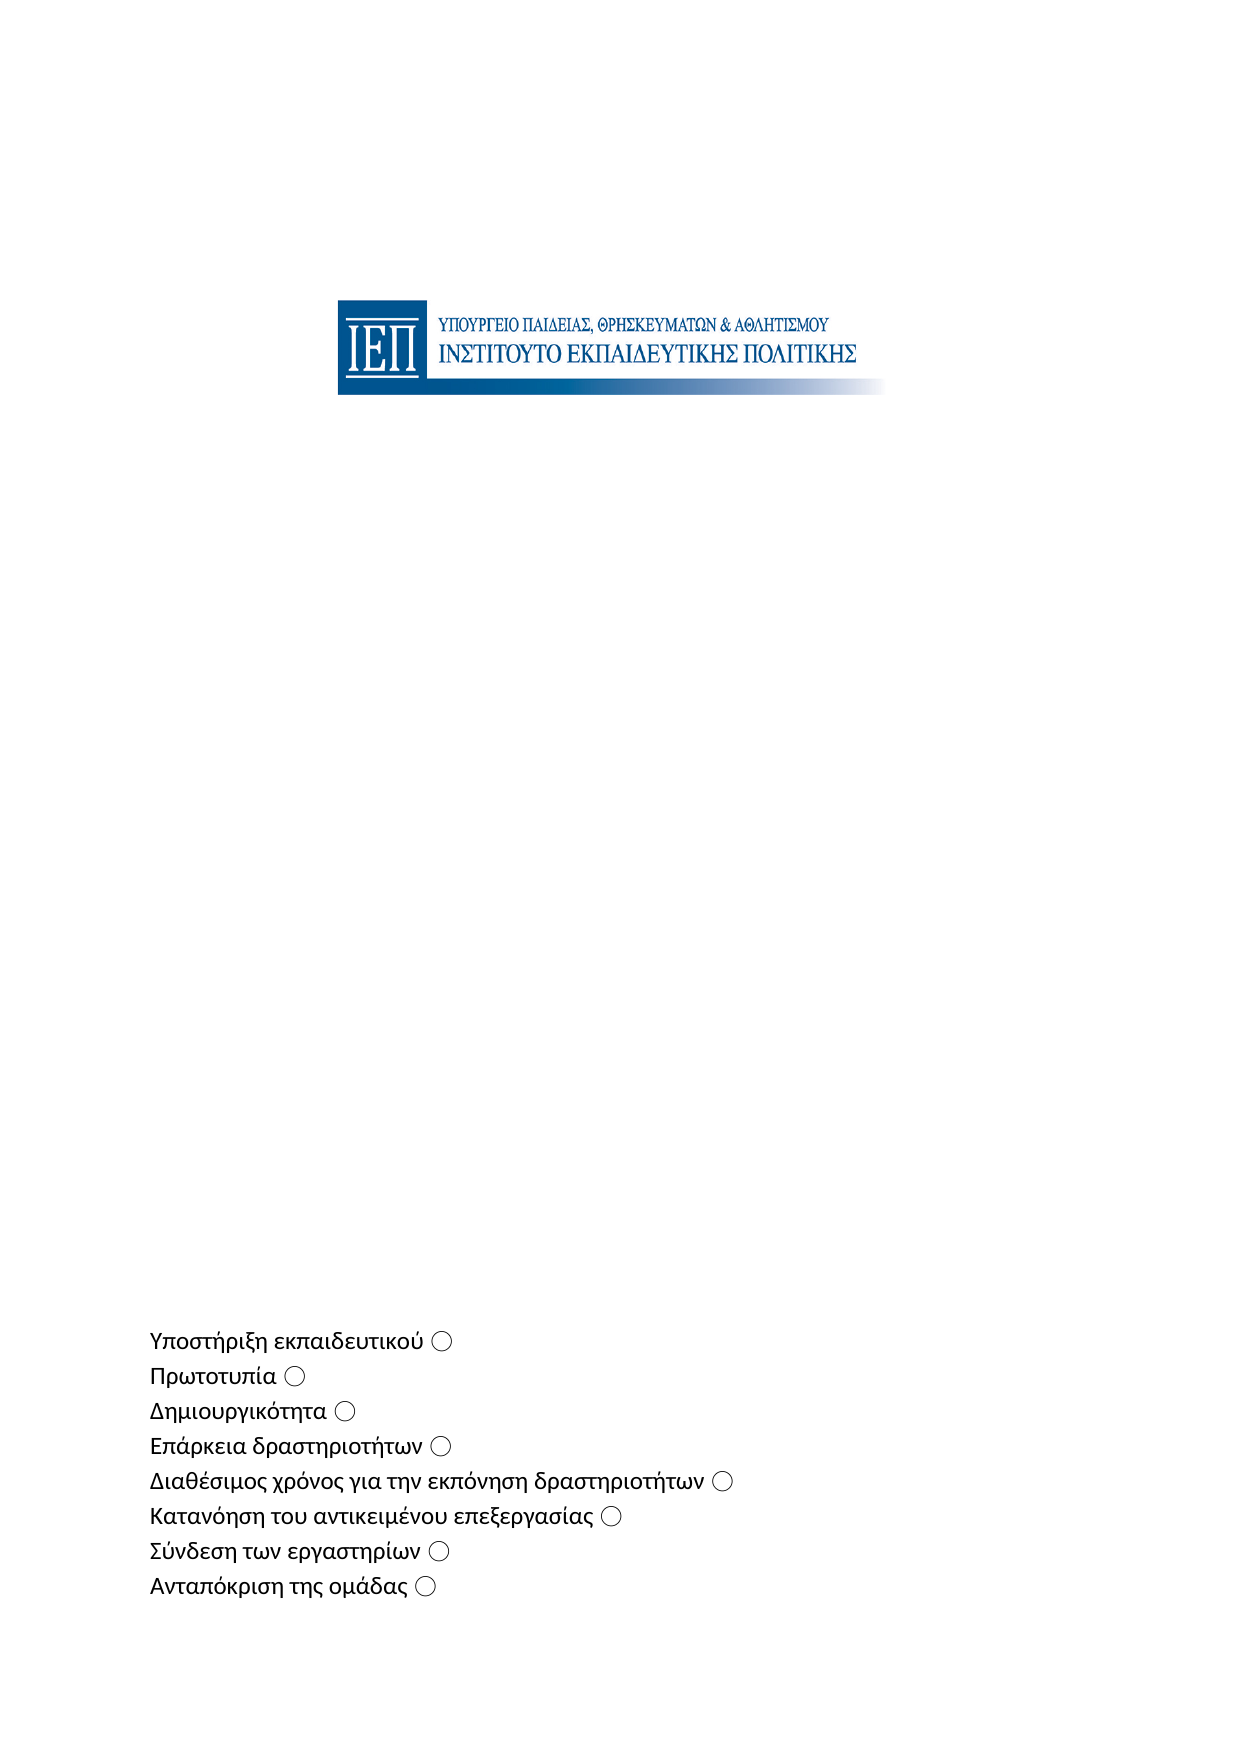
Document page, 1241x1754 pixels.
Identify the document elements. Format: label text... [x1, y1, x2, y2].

list Υποστήριξη εκπαιδευτικού ⃝ [150, 1325, 1148, 1355]
list Πρωτοτυπία ⃝ [150, 1360, 1148, 1390]
list Δημιουργικότητα ⃝ [150, 1395, 1148, 1425]
list Ανταπόκριση της ομάδας ⃝ [150, 1570, 1148, 1600]
picture [337, 300, 886, 395]
list Διαθέσιμος χρόνος για την εκπόνηση δραστηριοτήτων ⃝ [150, 1465, 1148, 1495]
list Κατανόηση του αντικειμένου επεξεργασίας ⃝ [150, 1500, 1148, 1530]
list Επάρκεια δραστηριοτήτων ⃝ [150, 1430, 1148, 1460]
list Σύνδεση των εργαστηρίων ⃝ [150, 1535, 1148, 1565]
